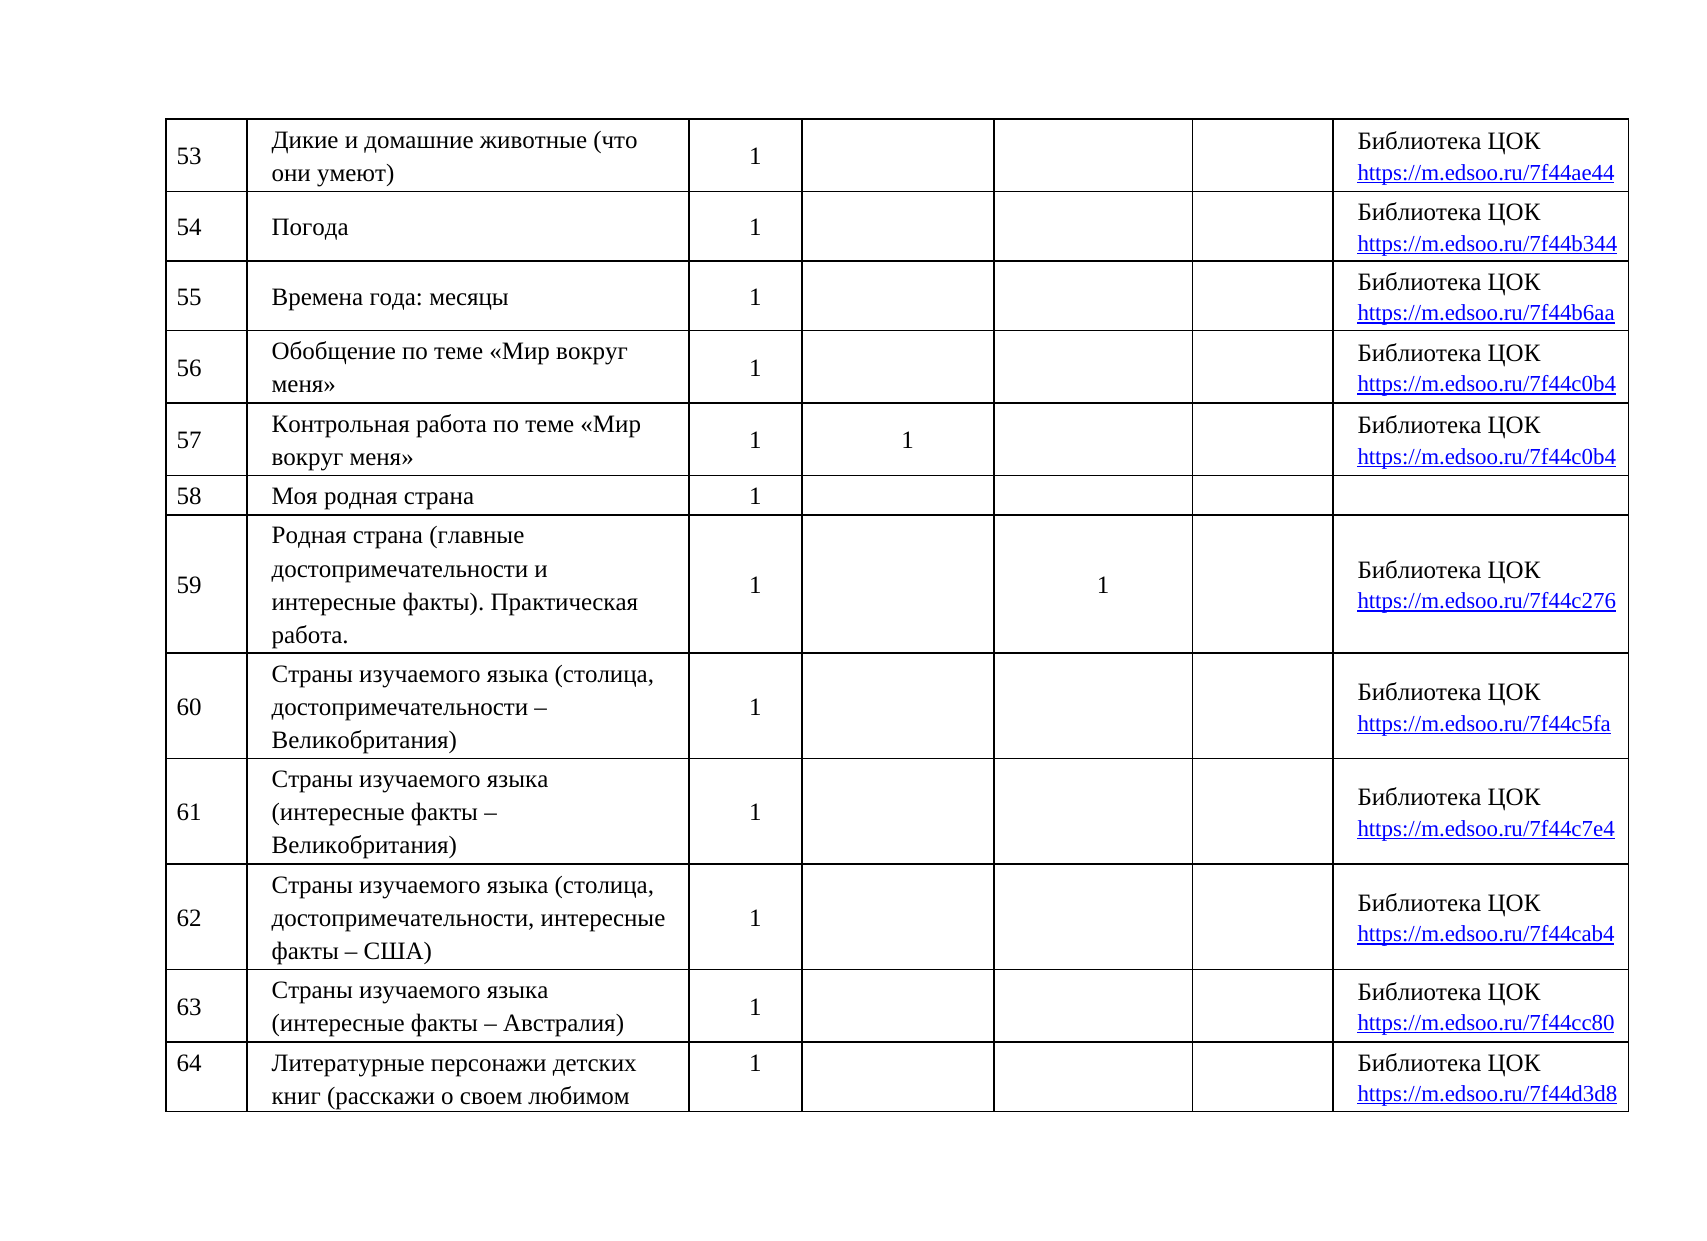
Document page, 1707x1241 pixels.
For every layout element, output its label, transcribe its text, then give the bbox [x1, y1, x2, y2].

table_cell 64 [167, 1043, 246, 1111]
table_cell [995, 192, 1192, 260]
table_cell [995, 654, 1192, 758]
table_cell Библиотека ЦОК https://m.edsoo.ru/7f44c276 [1334, 516, 1628, 652]
table_cell [995, 476, 1192, 514]
table_cell Библиотека ЦОК https://m.edsoo.ru/7f44cab4 [1334, 865, 1628, 968]
table_cell [1193, 654, 1332, 758]
table_cell 57 [167, 404, 246, 474]
table_cell Времена года: месяцы [248, 262, 688, 330]
table_cell 1 [690, 865, 801, 968]
table_cell 1 [690, 759, 801, 863]
table_cell Библиотека ЦОК https://m.edsoo.ru/7f44c0b4 [1334, 331, 1628, 402]
table_cell [803, 759, 993, 863]
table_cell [248, 1043, 688, 1111]
table_cell Страны изучаемого языка (столица, достопримечательности – Великобритания) [248, 654, 688, 758]
table_cell 58 [167, 476, 246, 514]
table_cell 1 [690, 120, 801, 191]
table_cell [995, 404, 1192, 474]
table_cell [1334, 1043, 1628, 1111]
table_cell [1334, 476, 1628, 514]
table_cell 1 [690, 654, 801, 758]
table_cell [995, 970, 1192, 1041]
table_cell Библиотека ЦОК https://m.edsoo.ru/7f44c5fa [1334, 654, 1628, 758]
table_cell [803, 120, 993, 191]
table_cell [803, 262, 993, 330]
table_cell [803, 654, 993, 758]
table_cell [1193, 516, 1332, 652]
table_cell 1 [690, 516, 801, 652]
table_cell [1193, 759, 1332, 863]
table_cell [1193, 476, 1332, 514]
table_cell [803, 192, 993, 260]
table_cell [995, 759, 1192, 863]
table_cell [803, 331, 993, 402]
table_cell [1193, 865, 1332, 968]
table_cell [995, 120, 1192, 191]
table_cell [803, 516, 993, 652]
table_cell 1 [690, 331, 801, 402]
table_cell 1 [690, 192, 801, 260]
table_cell Моя родная страна [248, 476, 688, 514]
table_cell Библиотека ЦОК https://m.edsoo.ru/7f44c0b4 [1334, 404, 1628, 474]
table_cell 63 [167, 970, 246, 1041]
table_cell 55 [167, 262, 246, 330]
table_cell Библиотека ЦОК https://m.edsoo.ru/7f44b6aa [1334, 262, 1628, 330]
table_cell [995, 1043, 1192, 1111]
table_cell Страны изучаемого языка (интересные факты – Австралия) [248, 970, 688, 1041]
table_cell Библиотека ЦОК https://m.edsoo.ru/7f44ae44 [1334, 120, 1628, 191]
table_cell [803, 476, 993, 514]
table_cell 1 [690, 1043, 801, 1111]
table_cell [995, 262, 1192, 330]
table_cell Библиотека ЦОК https://m.edsoo.ru/7f44c7e4 [1334, 759, 1628, 863]
table_cell [1193, 192, 1332, 260]
table_cell Дикие и домашние животные (что они умеют) [248, 120, 688, 191]
table_cell 56 [167, 331, 246, 402]
table_cell [803, 970, 993, 1041]
table_cell [1193, 1043, 1332, 1111]
table_cell 61 [167, 759, 246, 863]
table_cell Контрольная работа по теме «Мир вокруг меня» [248, 404, 688, 474]
table_cell Родная страна (главные достопримечательности и интересные факты). Практическая работа. [248, 516, 688, 652]
table_cell [995, 865, 1192, 968]
table_cell 1 [690, 476, 801, 514]
table_cell 1 [690, 404, 801, 474]
table_cell Обобщение по теме «Мир вокруг меня» [248, 331, 688, 402]
table_cell Страны изучаемого языка (столица, достопримечательности, интересные факты – США) [248, 865, 688, 968]
table_cell [1193, 262, 1332, 330]
table_cell [1193, 331, 1332, 402]
table_cell 1 [995, 516, 1192, 652]
table_cell [1193, 120, 1332, 191]
table_cell 59 [167, 516, 246, 652]
table_cell [803, 865, 993, 968]
table_cell Страны изучаемого языка (интересные факты – Великобритания) [248, 759, 688, 863]
table_cell [1193, 404, 1332, 474]
table_cell Погода [248, 192, 688, 260]
table_cell Библиотека ЦОК https://m.edsoo.ru/7f44cc80 [1334, 970, 1628, 1041]
table_cell [803, 1043, 993, 1111]
table_cell 62 [167, 865, 246, 968]
table_cell 1 [690, 262, 801, 330]
table_cell 1 [690, 970, 801, 1041]
table_cell 54 [167, 192, 246, 260]
table_cell 60 [167, 654, 246, 758]
table_cell [995, 331, 1192, 402]
table_cell Библиотека ЦОК https://m.edsoo.ru/7f44b344 [1334, 192, 1628, 260]
table_cell 1 [803, 404, 993, 474]
table_cell [1193, 970, 1332, 1041]
table_cell 53 [167, 120, 246, 191]
